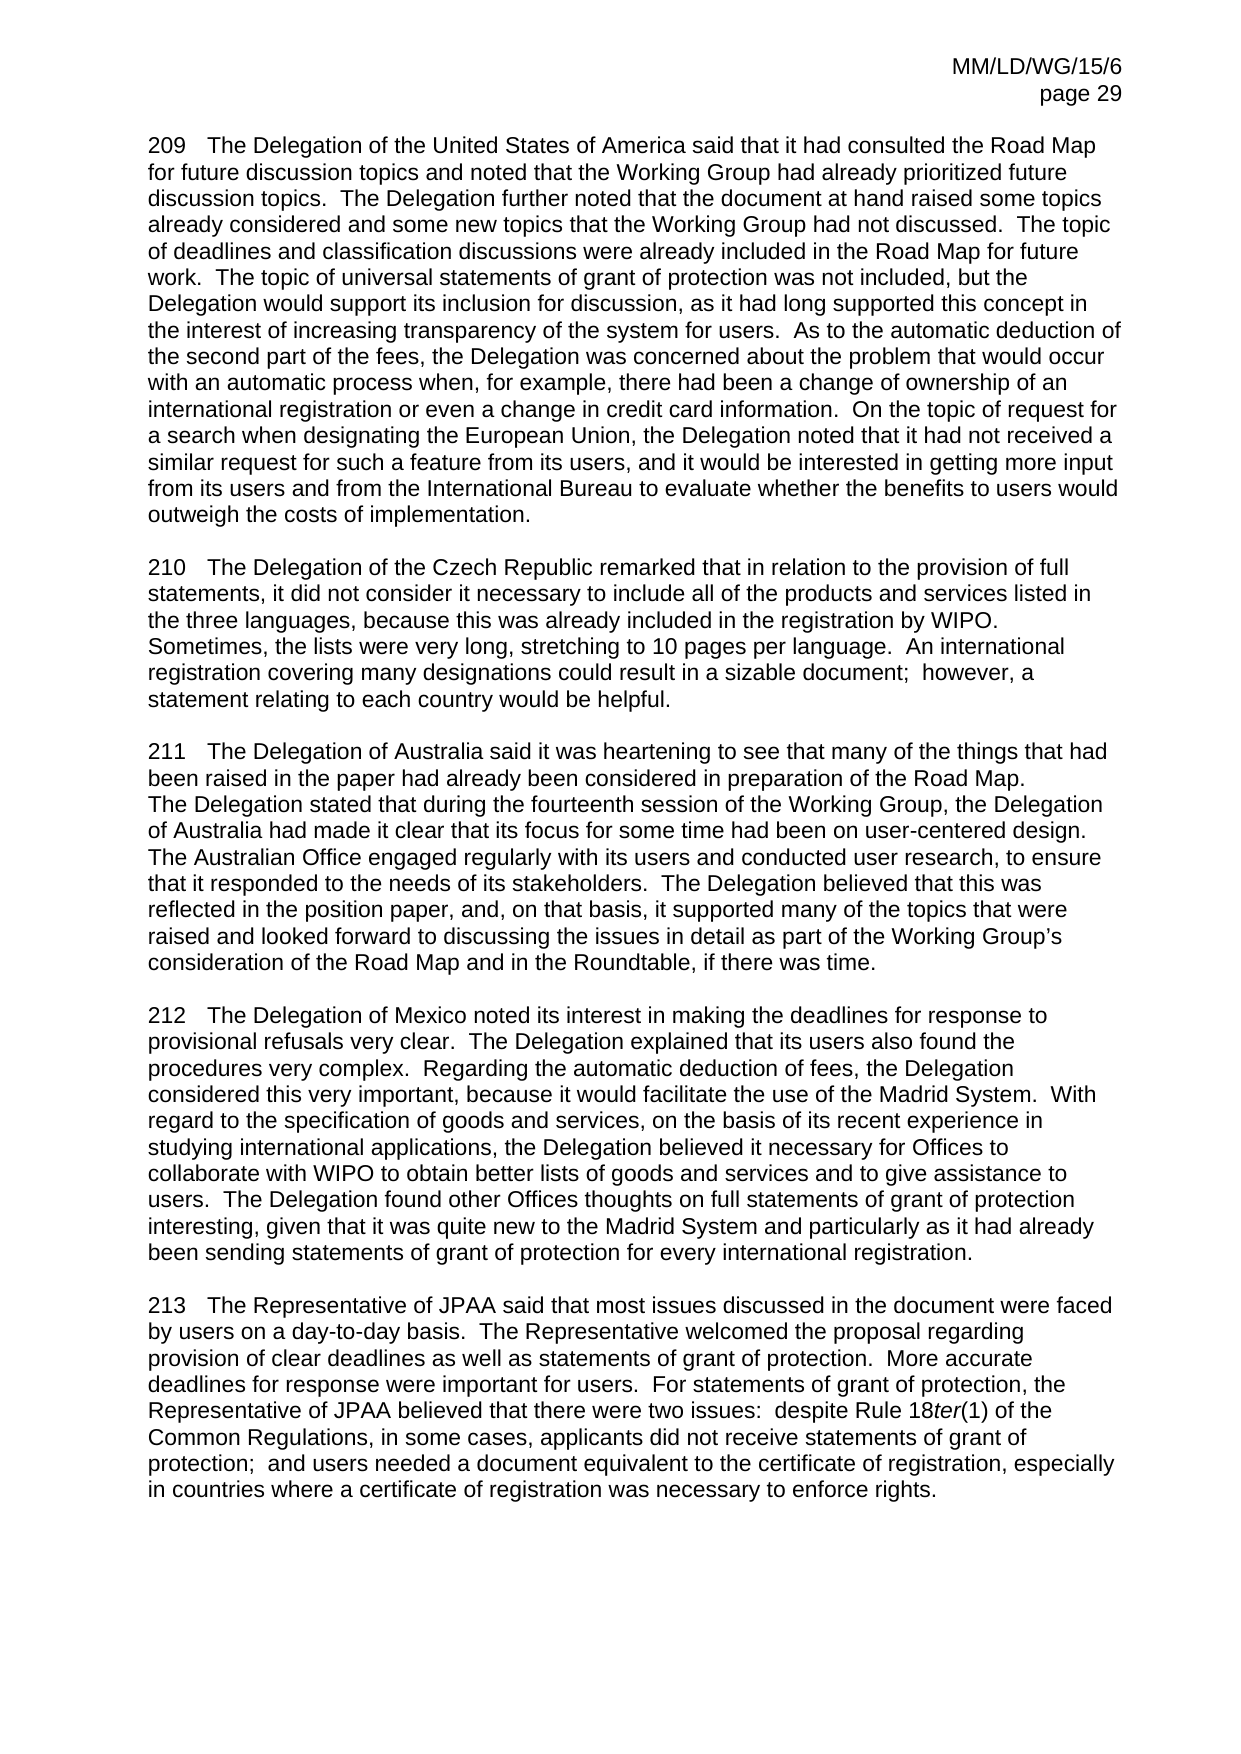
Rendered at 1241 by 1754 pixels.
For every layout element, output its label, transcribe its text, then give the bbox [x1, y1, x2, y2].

text The Delegation of the Czech Republic remarked that in relation to the provision of full statements, it did not consider it necessary to include all of the products and services listed in the three languages, because this was already included in the registration by WIPO. Sometimes, the lists were very long, stretching to 10 pages per language. An international registration covering many designations could result in a sizable document; however, a statement relating to each country would be helpful. [148, 554, 1122, 712]
text The Delegation of Australia said it was heartening to see that many of the things that had been raised in the paper had already been considered in preparation of the Road Map. The Delegation stated that during the fourteenth session of the Working Group, the Delegation of Australia had made it clear that its focus for some time had been on user-centered design. The Australian Office engaged regularly with its users and conducted user research, to ensure that it responded to the needs of its stakeholders. The Delegation believed that this was reflected in the position paper, and, on that basis, it supported many of the topics that were raised and looked forward to discussing the issues in detail as part of the Working Group’s consideration of the Road Map and in the Roundtable, if there was time. [148, 738, 1122, 976]
text The Delegation of the United States of America said that it had consulted the Road Map for future discussion topics and noted that the Working Group had already prioritized future discussion topics. The Delegation further noted that the document at hand raised some topics already considered and some new topics that the Working Group had not discussed. The topic of deadlines and classification discussions were already included in the Road Map for future work. The topic of universal statements of grant of protection was not included, but the Delegation would support its inclusion for discussion, as it had long supported this concept in the interest of increasing transparency of the system for users. As to the automatic deduction of the second part of the fees, the Delegation was concerned about the problem that would occur with an automatic process when, for example, there had been a change of ownership of an international registration or even a change in credit card information. On the topic of request for a search when designating the European Union, the Delegation noted that it had not received a similar request for such a feature from its users, and it would be interested in getting more input from its users and from the International Bureau to evaluate whether the benefits to users would outweigh the costs of implementation. [148, 132, 1122, 527]
text The Delegation of Mexico noted its interest in making the deadlines for response to provisional refusals very clear. The Delegation explained that its users also found the procedures very complex. Regarding the automatic deduction of fees, the Delegation considered this very important, because it would facilitate the use of the Madrid System. With regard to the specification of goods and services, on the basis of its recent experience in studying international applications, the Delegation believed it necessary for Offices to collaborate with WIPO to obtain better lists of goods and services and to give assistance to users. The Delegation found other Offices thoughts on full statements of grant of protection interesting, given that it was quite new to the Madrid System and particularly as it had already been sending statements of grant of protection for every international registration. [148, 1002, 1122, 1265]
text The Representative of JPAA said that most issues discussed in the document were faced by users on a day-to-day basis. The Representative welcomed the proposal regarding provision of clear deadlines as well as statements of grant of protection. More accurate deadlines for response were important for users. For statements of grant of protection, the Representative of JPAA believed that there were two issues: despite Rule 18ter(1) of the Common Regulations, in some cases, applicants did not receive statements of grant of protection; and users needed a document equivalent to the certificate of registration, especially in countries where a certificate of registration was necessary to enforce rights. [148, 1292, 1122, 1503]
